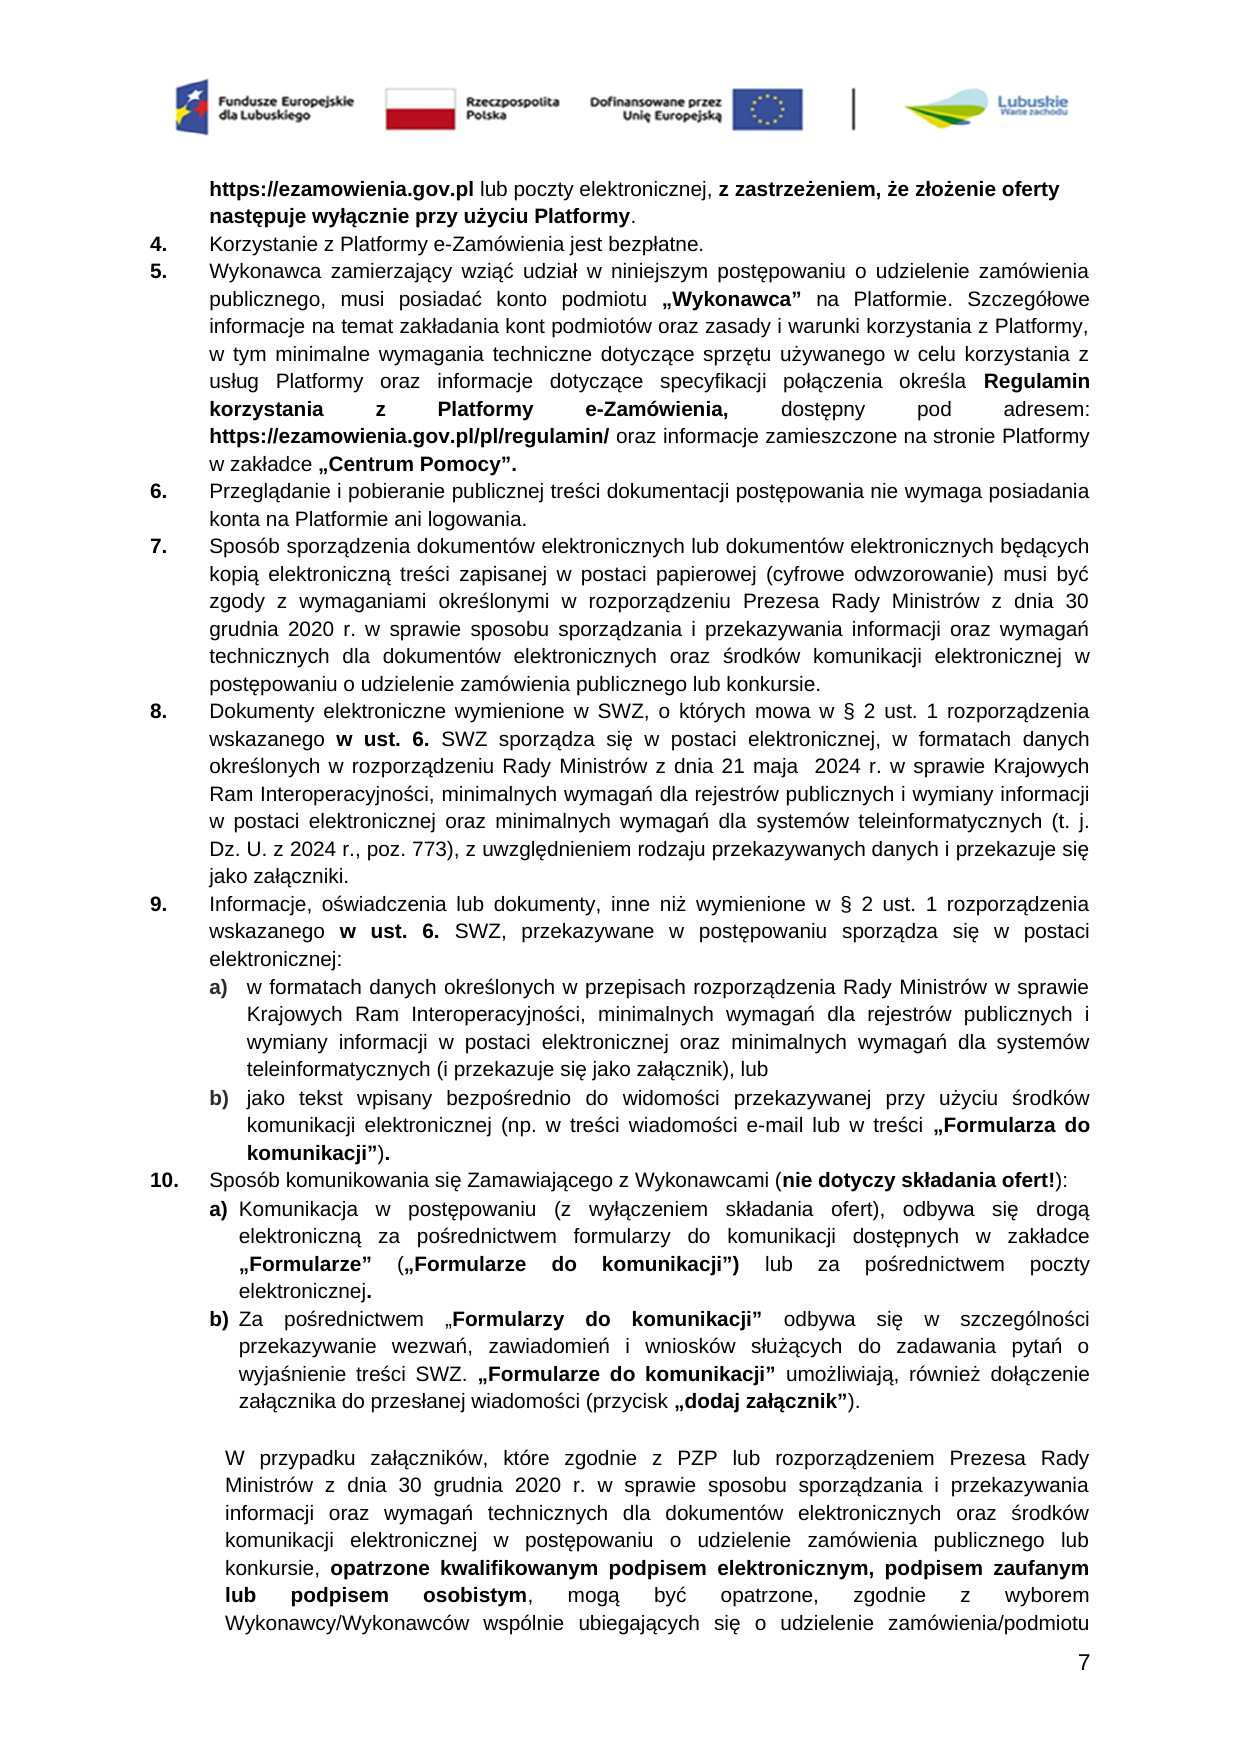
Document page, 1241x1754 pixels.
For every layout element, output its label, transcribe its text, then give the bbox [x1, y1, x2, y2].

list Komunikacja w postępowaniu (z wyłączeniem składania ofert), odbywa się drogą elektroniczną za pośrednictwem formularzy do komunikacji dostępnych w zakładce „Formularze” („Formularze do komunikacji”) lub za pośrednictwem poczty elektronicznej. [209, 1196, 1090, 1303]
list Za pośrednictwem „Formularzy do komunikacji” odbywa się w szczególności przekazywanie wezwań, zawiadomień i wniosków służących do zadawania pytań o wyjaśnienie treści SWZ. „Formularze do komunikacji” umożliwiają, również dołączenie załącznika do przesłanej wiadomości (przycisk „dodaj załącznik”). [209, 1307, 1090, 1413]
list Dokumenty elektroniczne wymienione w SWZ, o których mowa w § 2 ust. 1 rozporządzenia wskazanego w ust. 6. SWZ sporządza się w postaci elektronicznej, w formatach danych określonych w rozporządzeniu Rady Ministrów z dnia 21 maja 2024 r. w sprawie Krajowych Ram Interoperacyjności, minimalnych wymagań dla rejestrów publicznych i wymiany informacji w postaci elektronicznej oraz minimalnych wymagań dla systemów teleinformatycznych (t. j. Dz. U. z 2024 r., poz. 773), z uwzględnieniem rodzaju przekazywanych danych i przekazuje się jako załączniki. [150, 699, 1090, 888]
list Sposób komunikowania się Zamawiającego z Wykonawcami (nie dotyczy składania ofert!): [150, 1168, 1090, 1192]
list Przeglądanie i pobieranie publicznej treści dokumentacji postępowania nie wymaga posiadania konta na Platformie ani logowania. [150, 479, 1090, 531]
list Wykonawca zamierzający wziąć udział w niniejszym postępowaniu o udzielenie zamówienia publicznego, musi posiadać konto podmiotu „Wykonawca” na Platformie. Szczegółowe informacje na temat zakładania kont podmiotów oraz zasady i warunki korzystania z Platformy, w tym minimalne wymagania techniczne dotyczące sprzętu używanego w celu korzystania z usług Platformy oraz informacje dotyczące specyfikacji połączenia określa Regulamin korzystania z Platformy e-Zamówienia, dostępny pod adresem: https://ezamowienia.gov.pl/pl/regulamin/ oraz informacje zamieszczone na stronie Platformy w zakładce „Centrum Pomocy”. [150, 259, 1090, 476]
list Sposób sporządzenia dokumentów elektronicznych lub dokumentów elektronicznych będących kopią elektroniczną treści zapisanej w postaci papierowej (cyfrowe odwzorowanie) musi być zgody z wymaganiami określonymi w rozporządzeniu Prezesa Rady Ministrów z dnia 30 grudnia 2020 r. w sprawie sposobu sporządzania i przekazywania informacji oraz wymagań technicznych dla dokumentów elektronicznych oraz środków komunikacji elektronicznej w postępowaniu o udzielenie zamówienia publicznego lub konkursie. [150, 534, 1090, 696]
list jako tekst wpisany bezpośrednio do widomości przekazywanej przy użyciu środków komunikacji elektronicznej (np. w treści wiadomości e-mail lub w treści „Formularza do komunikacji”). [209, 1085, 1090, 1164]
list Informacje, oświadczenia lub dokumenty, inne niż wymienione w § 2 ust. 1 rozporządzenia wskazanego w ust. 6. SWZ, przekazywane w postępowaniu sporządza się w postaci elektronicznej: [150, 892, 1090, 971]
list Korzystanie z Platformy e-Zamówienia jest bezpłatne. [150, 232, 1090, 256]
picture [150, 75, 1096, 141]
list w formatach danych określonych w przepisach rozporządzenia Rady Ministrów w sprawie Krajowych Ram Interoperacyjności, minimalnych wymagań dla rejestrów publicznych i wymiany informacji w postaci elektronicznej oraz minimalnych wymagań dla systemów teleinformatycznych (i przekazuje się jako załącznik), lub [209, 975, 1090, 1081]
